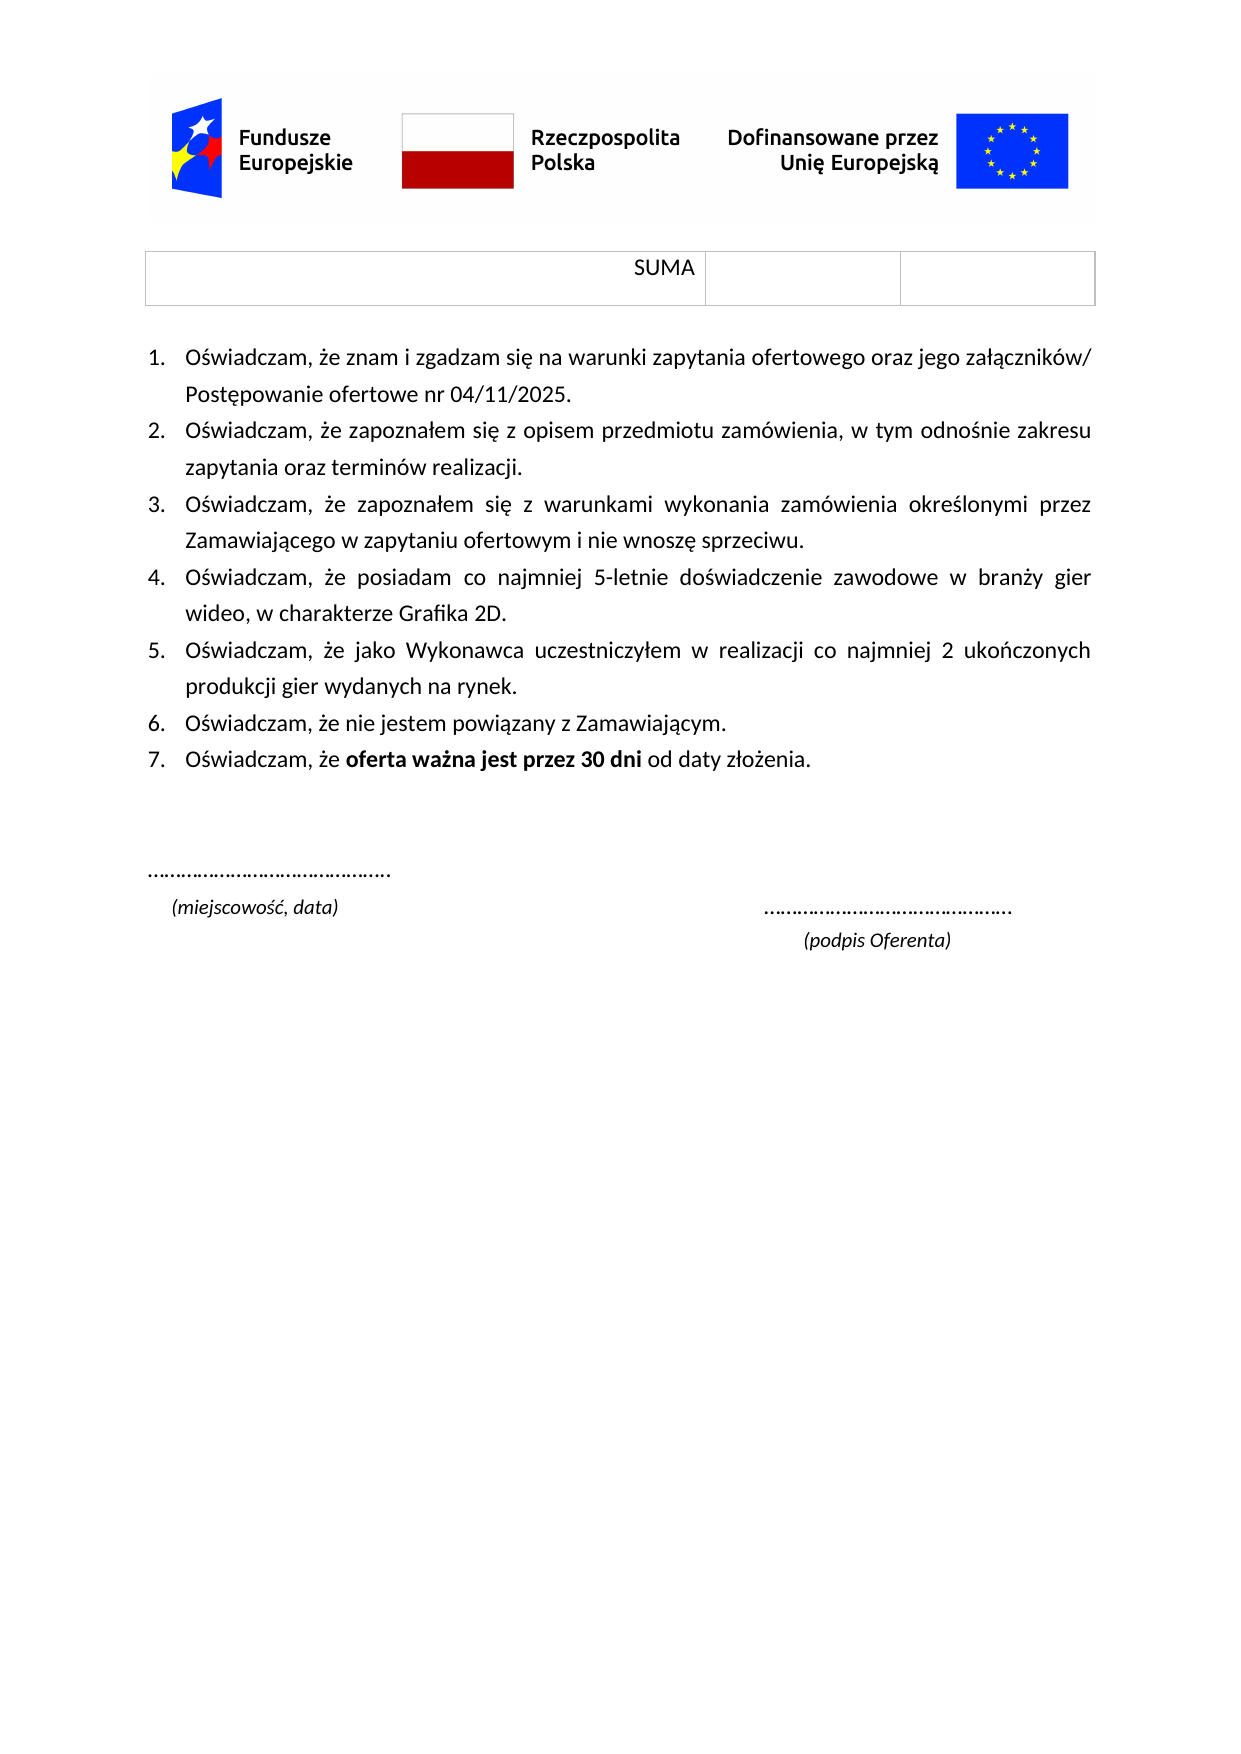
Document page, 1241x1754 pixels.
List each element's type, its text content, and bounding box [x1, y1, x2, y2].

list Oświadczam, że zapoznałem się z opisem przedmiotu zamówienia, w tym odnośnie zakresu zapytania oraz terminów realizacji. [148, 416, 1092, 481]
text (miejscowość, data) ……………………………………… [148, 891, 1092, 920]
list Oświadczam, że zapoznałem się z warunkami wykonania zamówienia określonymi przez Zamawiającego w zapytaniu ofertowym i nie wnoszę sprzeciwu. [148, 489, 1092, 554]
list Oświadczam, że oferta ważna jest przez 30 dni od daty złożenia. [148, 744, 1092, 774]
picture [147, 73, 1093, 223]
list Oświadczam, że nie jestem powiązany z Zamawiającym. [148, 708, 1092, 737]
list Oświadczam, że jako Wykonawca uczestniczyłem w realizacji co najmniej 2 ukończonych produkcji gier wydanych na rynek. [148, 635, 1092, 701]
table_cell [901, 252, 1094, 305]
text (podpis Oferenta) [590, 927, 1092, 953]
text …………………………………….. [148, 854, 1092, 883]
table_cell [706, 252, 900, 305]
list Oświadczam, że znam i zgadzam się na warunki zapytania ofertowego oraz jego załączników/ Postępowanie ofertowe nr 04/11/2025. [148, 342, 1092, 408]
list Oświadczam, że posiadam co najmniej 5-letnie doświadczenie zawodowe w branży gier wideo, w charakterze Grafika 2D. [148, 562, 1092, 628]
table_cell SUMA [146, 252, 705, 305]
